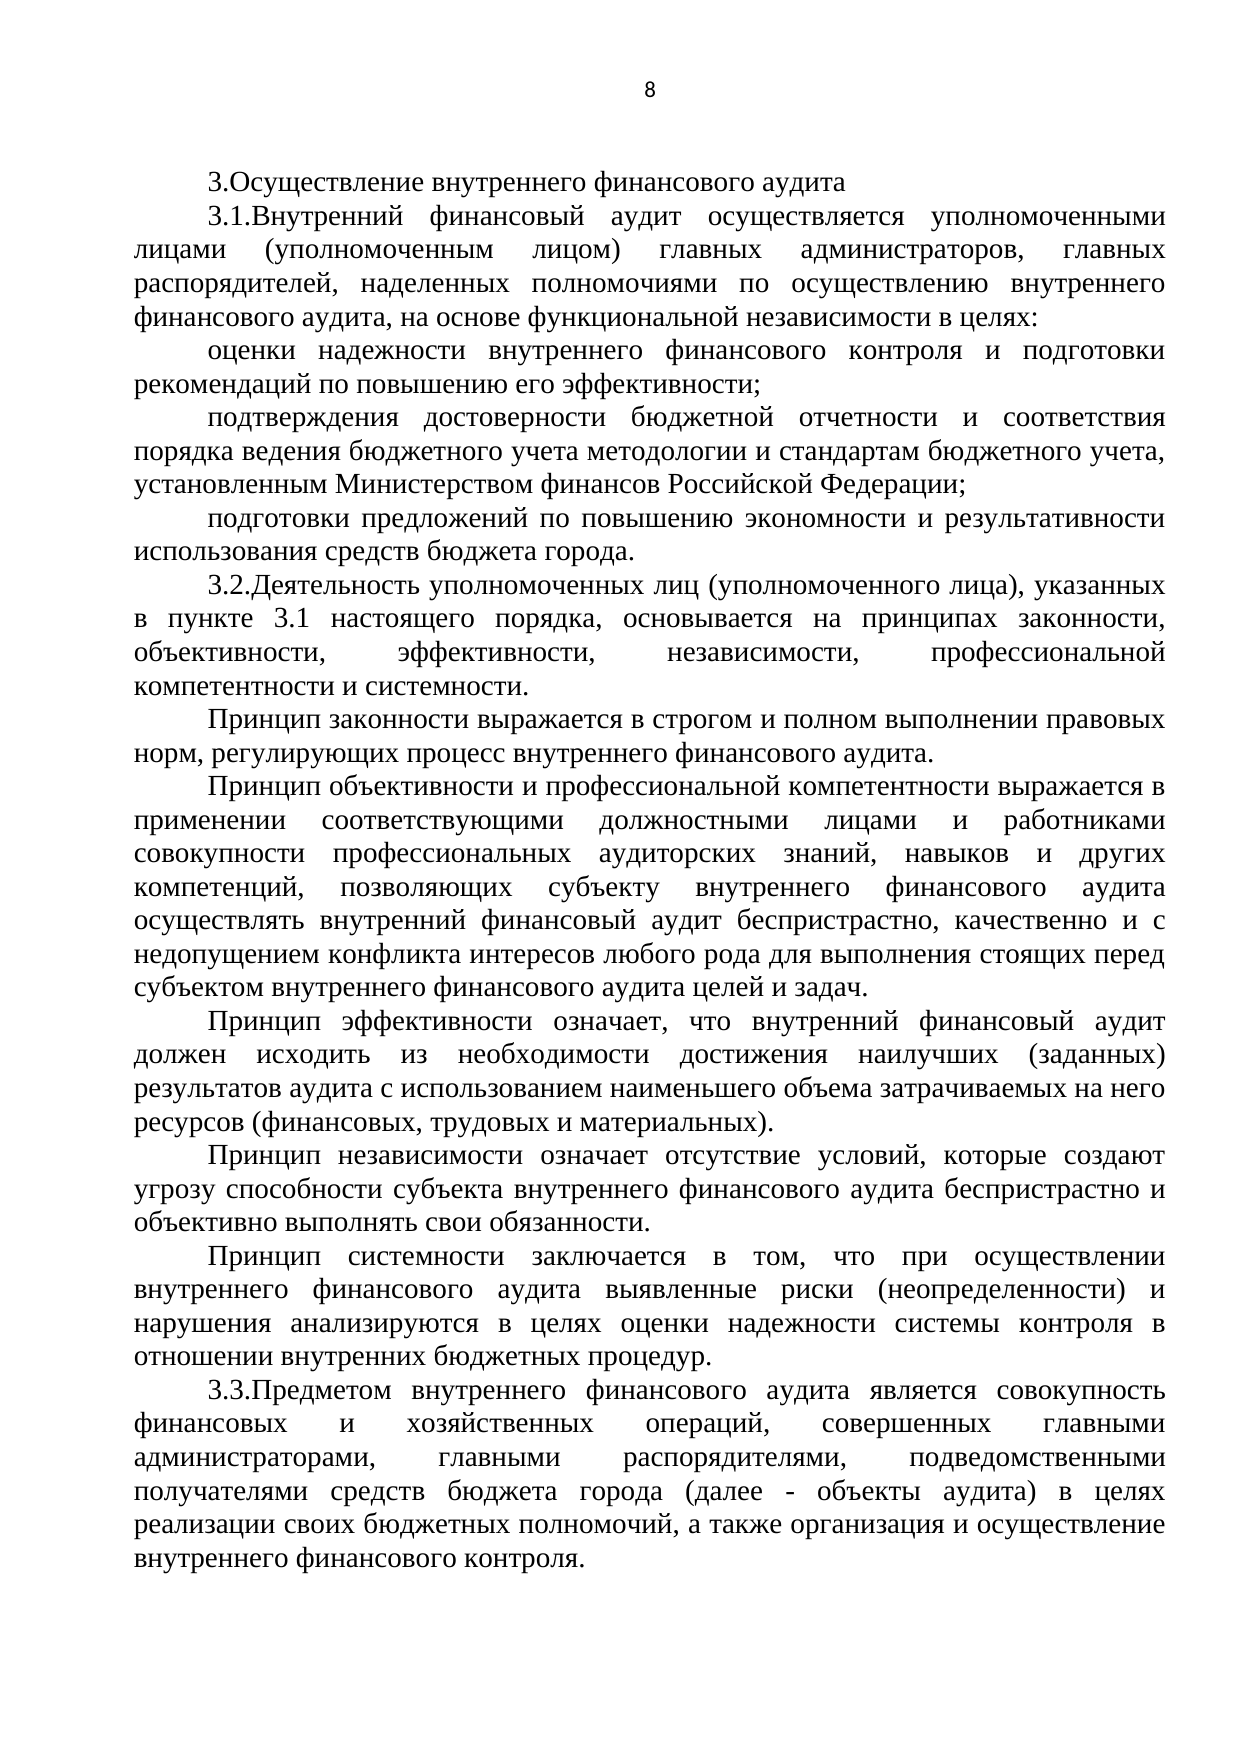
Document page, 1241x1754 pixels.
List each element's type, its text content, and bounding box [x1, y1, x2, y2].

text Принцип объективности и профессиональной компетентности выражается в применении соответствующими должностными лицами и работниками совокупности профессиональных аудиторских знаний, навыков и других компетенций, позволяющих субъекту внутреннего финансового аудита осуществлять внутренний финансовый аудит беспристрастно, качественно и с недопущением конфликта интересов любого рода для выполнения стоящих перед субъектом внутреннего финансового аудита целей и задач. [133, 768, 1166, 1003]
text 3.Осуществление внутреннего финансового аудита [133, 164, 1166, 198]
text 3.2.Деятельность уполномоченных лиц (уполномоченного лица), указанных в пункте 3.1 настоящего порядка, основывается на принципах законности, объективности, эффективности, независимости, профессиональной компетентности и системности. [133, 567, 1166, 701]
text 3.3.Предметом внутреннего финансового аудита является совокупность финансовых и хозяйственных операций, совершенных главными администраторами, главными распорядителями, подведомственными получателями средств бюджета города (далее - объекты аудита) в целях реализации своих бюджетных полномочий, а также организация и осуществление внутреннего финансового контроля. [133, 1372, 1166, 1573]
text 3.1.Внутренний финансовый аудит осуществляется уполномоченными лицами (уполномоченным лицом) главных администраторов, главных распорядителей, наделенных полномочиями по осуществлению внутреннего финансового аудита, на основе функциональной независимости в целях: [133, 198, 1166, 332]
text Принцип эффективности означает, что внутренний финансовый аудит должен исходить из необходимости достижения наилучших (заданных) результатов аудита с использованием наименьшего объема затрачиваемых на него ресурсов (финансовых, трудовых и материальных). [133, 1003, 1166, 1137]
text Принцип системности заключается в том, что при осуществлении внутреннего финансового аудита выявленные риски (неопределенности) и нарушения анализируются в целях оценки надежности системы контроля в отношении внутренних бюджетных процедур. [133, 1238, 1166, 1372]
text Принцип законности выражается в строгом и полном выполнении правовых норм, регулирующих процесс внутреннего финансового аудита. [133, 701, 1166, 768]
text подготовки предложений по повышению экономности и результативности использования средств бюджета города. [133, 500, 1166, 567]
text оценки надежности внутреннего финансового контроля и подготовки рекомендаций по повышению его эффективности; [133, 332, 1166, 399]
text подтверждения достоверности бюджетной отчетности и соответствия порядка ведения бюджетного учета методологии и стандартам бюджетного учета, установленным Министерством финансов Российской Федерации; [133, 399, 1166, 500]
text Принцип независимости означает отсутствие условий, которые создают угрозу способности субъекта внутреннего финансового аудита беспристрастно и объективно выполнять свои обязанности. [133, 1137, 1166, 1238]
